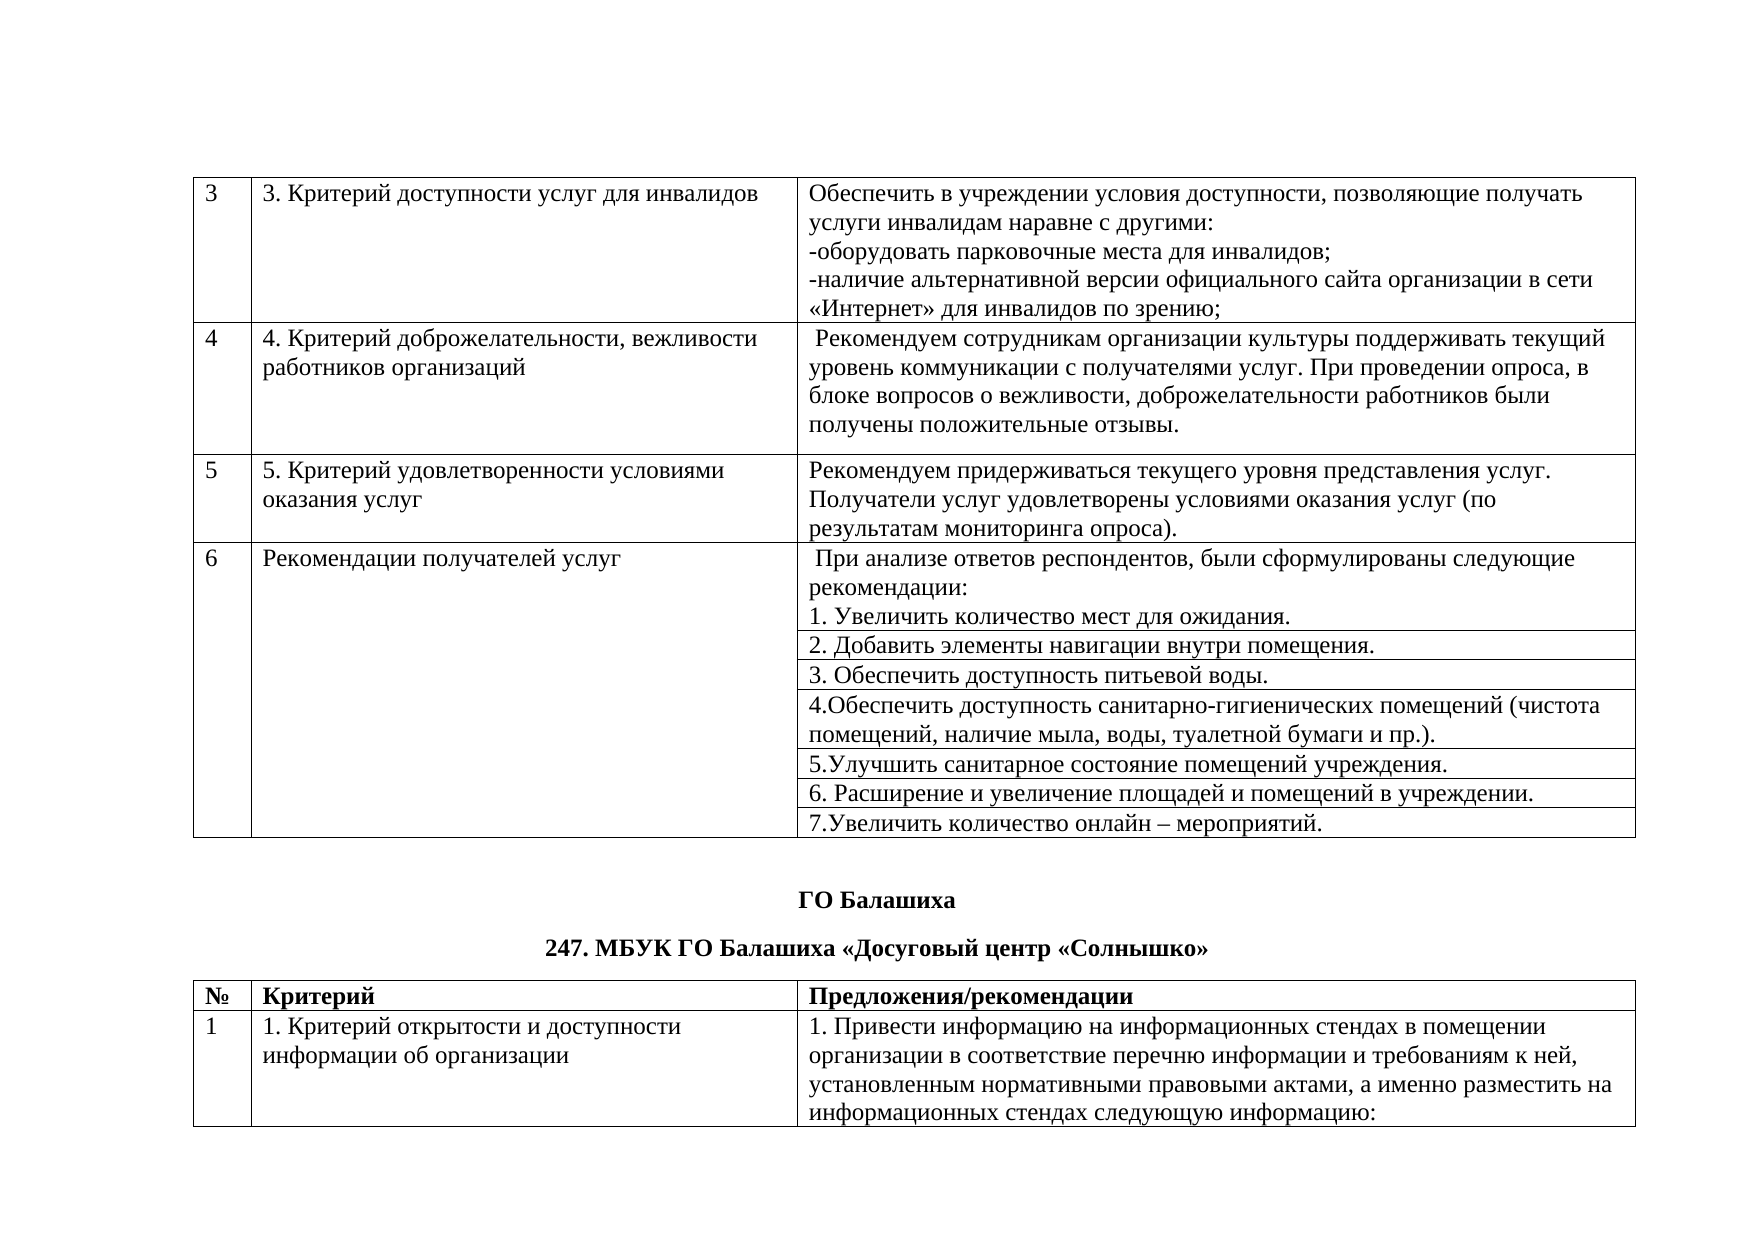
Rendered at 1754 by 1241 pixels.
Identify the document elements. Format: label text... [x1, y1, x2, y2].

table_cell 5.Улучшить санитарное состояние помещений учреждения. [798, 749, 1635, 777]
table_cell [798, 1011, 1635, 1126]
table_cell 3 [194, 178, 251, 322]
text ГО Балашиха [118, 885, 1636, 914]
text 247. МБУК ГО Балашиха «Досуговый центр «Солнышко» [118, 933, 1636, 961]
table_cell 5 [194, 455, 251, 542]
table_cell Рекомендуем сотрудникам организации культуры поддерживать текущий уровень коммуникации с получателями услуг. При проведении опроса, в блоке вопросов о вежливости, доброжелательности работников были получены положительные отзывы. [798, 323, 1635, 454]
table_cell 6. Расширение и увеличение площадей и помещений в учреждении. [798, 779, 1635, 807]
table_cell 5. Критерий удовлетворенности условиями оказания услуг [252, 455, 797, 542]
table_cell Рекомендуем придерживаться текущего уровня представления услуг. Получатели услуг удовлетворены условиями оказания услуг (по результатам мониторинга опроса). [798, 455, 1635, 542]
table_cell 2. Добавить элементы навигации внутри помещения. [798, 631, 1635, 659]
table_cell 7.Увеличить количество онлайн – мероприятий. [798, 808, 1635, 837]
table_header Предложения/рекомендации [798, 981, 1635, 1010]
table_cell 4 [194, 323, 251, 454]
table_cell 3. Критерий доступности услуг для инвалидов [252, 178, 797, 322]
table_header Критерий [252, 981, 797, 1010]
table_cell 4. Критерий доброжелательности, вежливости работников организаций [252, 323, 797, 454]
table_cell 4.Обеспечить доступность санитарно-гигиенических помещений (чистота помещений, наличие мыла, воды, туалетной бумаги и пр.). [798, 690, 1635, 748]
table_cell 6 [194, 543, 251, 837]
table_header № [194, 981, 251, 1010]
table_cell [252, 1011, 797, 1126]
table_cell 1 [194, 1011, 251, 1126]
table_cell Рекомендации получателей услуг [252, 543, 797, 837]
table_cell При анализе ответов респондентов, были сформулированы следующие рекомендации: 1. Увеличить количество мест для ожидания. [798, 543, 1635, 629]
table_cell 3. Обеспечить доступность питьевой воды. [798, 660, 1635, 689]
table_cell Обеспечить в учреждении условия доступности, позволяющие получать услуги инвалидам наравне с другими: -оборудовать парковочные места для инвалидов; -наличие альтернативной версии официального сайта организации в сети «Интернет» для инвалидов по зрению; [798, 178, 1635, 322]
